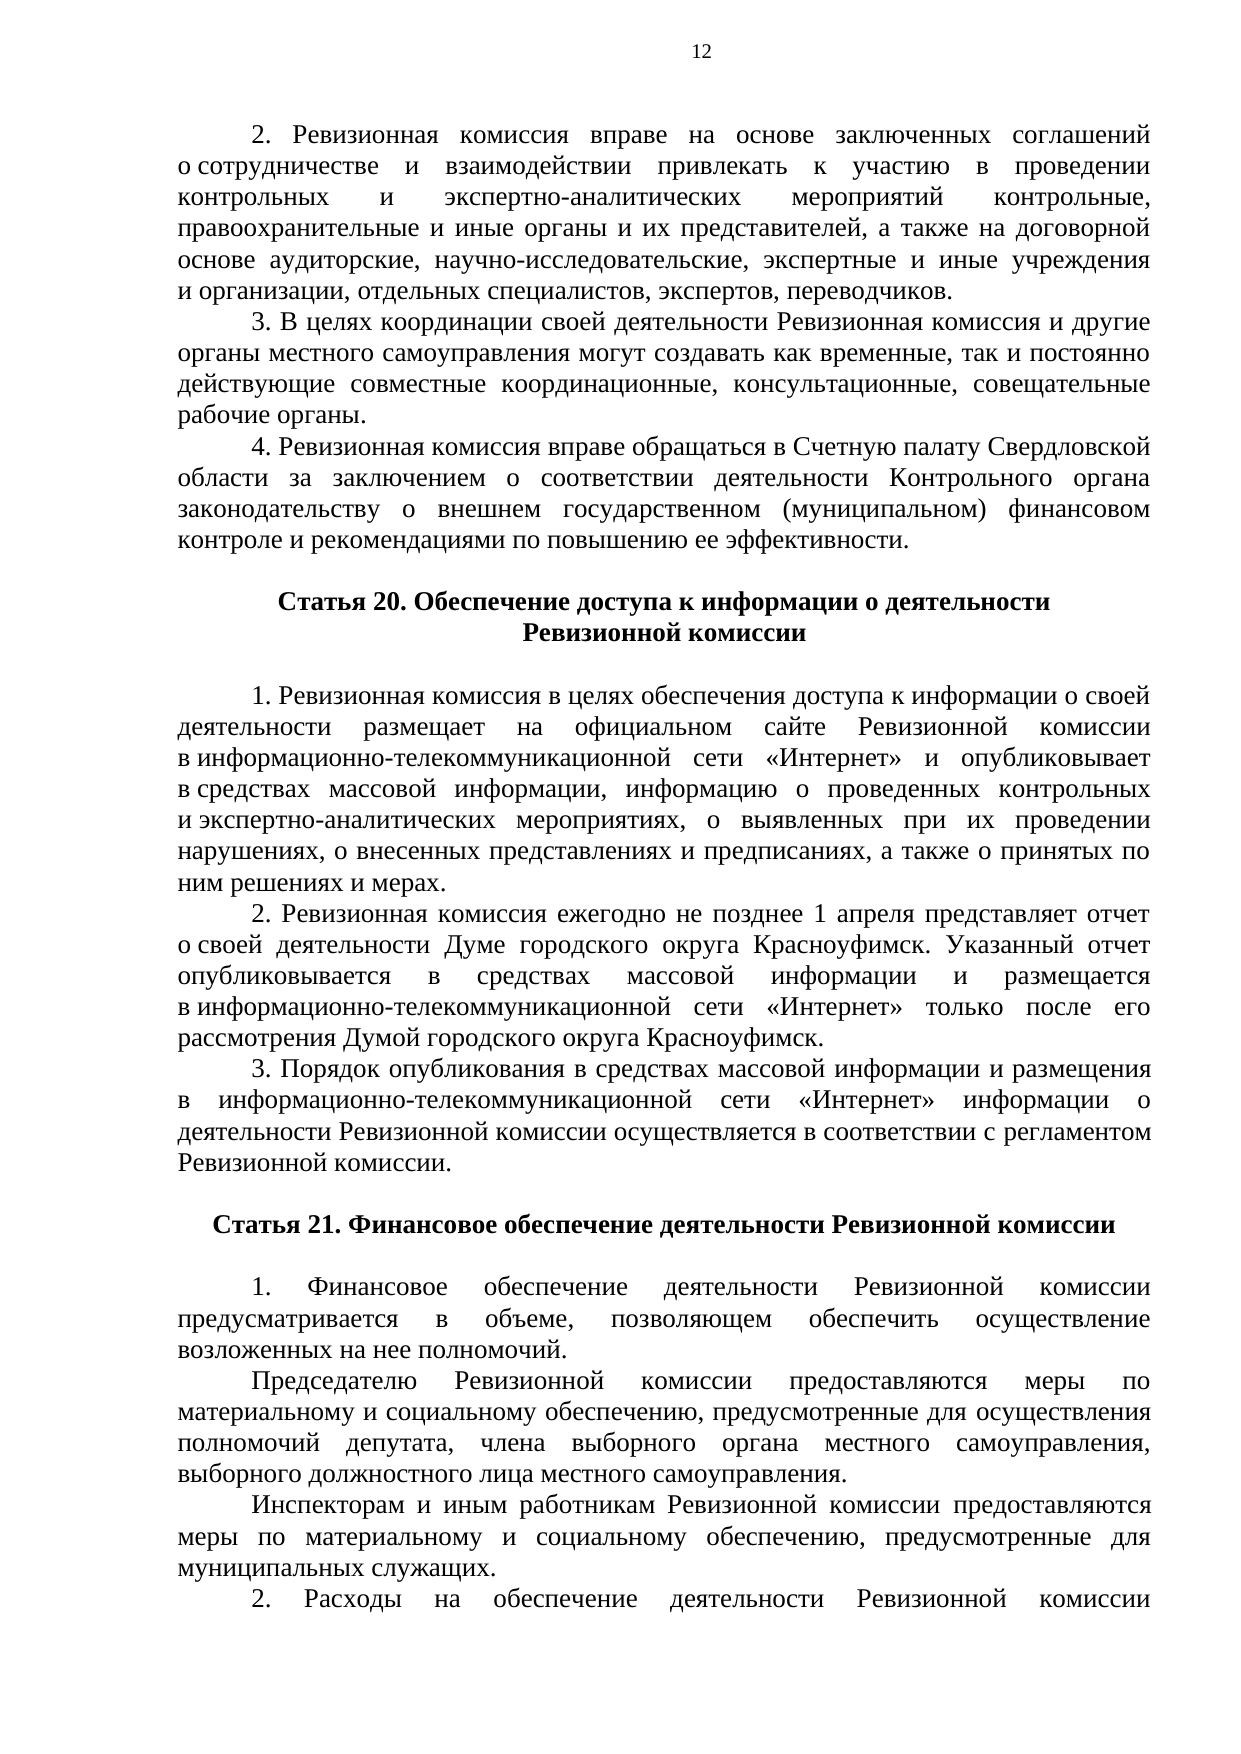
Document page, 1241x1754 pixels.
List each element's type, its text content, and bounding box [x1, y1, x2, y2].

title Статья 20. Обеспечение доступа к информации о деятельности [177, 585, 1152, 616]
title Ревизионной комиссии [177, 616, 1152, 648]
text 4. Ревизионная комиссия вправе обращаться в Счетную палату Свердловской области за заключением о соответствии деятельности Контрольного органа законодательству о внешнем государственном (муниципальном) финансовом контроле и рекомендациями по повышению ее эффективности. [177, 429, 1152, 554]
text 3. В целях координации своей деятельности Ревизионная комиссия и другие органы местного самоуправления могут создавать как временные, так и постоянно действующие совместные координационные, консультационные, совещательные рабочие органы. [177, 305, 1152, 429]
text Председателю Ревизионной комиссии предоставляются меры по материальному и социальному обеспечению, предусмотренные для осуществления полномочий депутата, члена выборного органа местного самоуправления, выборного должностного лица местного самоуправления. [177, 1364, 1152, 1488]
text Инспекторам и иным работникам Ревизионной комиссии предоставляются меры по материальному и социальному обеспечению, предусмотренные для муниципальных служащих. [177, 1488, 1152, 1582]
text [177, 1582, 1152, 1613]
text 1. Финансовое обеспечение деятельности Ревизионной комиссии предусматривается в объеме, позволяющем обеспечить осуществление возложенных на нее полномочий. [177, 1271, 1152, 1364]
title Статья 21. Финансовое обеспечение деятельности Ревизионной комиссии [177, 1208, 1152, 1239]
text 2. Ревизионная комиссия ежегодно не позднее 1 апреля представляет отчет о своей деятельности Думе городского округа Красноуфимск. Указанный отчет опубликовывается в средствах массовой информации и размещается в информационно-телекоммуникационной сети «Интернет» только после его рассмотрения Думой городского округа Красноуфимск. [177, 897, 1152, 1052]
text 2. Ревизионная комиссия вправе на основе заключенных соглашений о сотрудничестве и взаимодействии привлекать к участию в проведении контрольных и экспертно-аналитических мероприятий контрольные, правоохранительные и иные органы и их представителей, а также на договорной основе аудиторские, научно-исследовательские, экспертные и иные учреждения и организации, отдельных специалистов, экспертов, переводчиков. [177, 118, 1152, 305]
text 3. Порядок опубликования в средствах массовой информации и размещения в информационно-телекоммуникационной сети «Интернет» информации о деятельности Ревизионной комиссии осуществляется в соответствии с регламентом Ревизионной комиссии. [177, 1052, 1152, 1177]
text 1. Ревизионная комиссия в целях обеспечения доступа к информации о своей деятельности размещает на официальном сайте Ревизионной комиссии в информационно-телекоммуникационной сети «Интернет» и опубликовывает в средствах массовой информации, информацию о проведенных контрольных и экспертно-аналитических мероприятиях, о выявленных при их проведении нарушениях, о внесенных представлениях и предписаниях, а также о принятых по ним решениях и мерах. [177, 679, 1152, 897]
